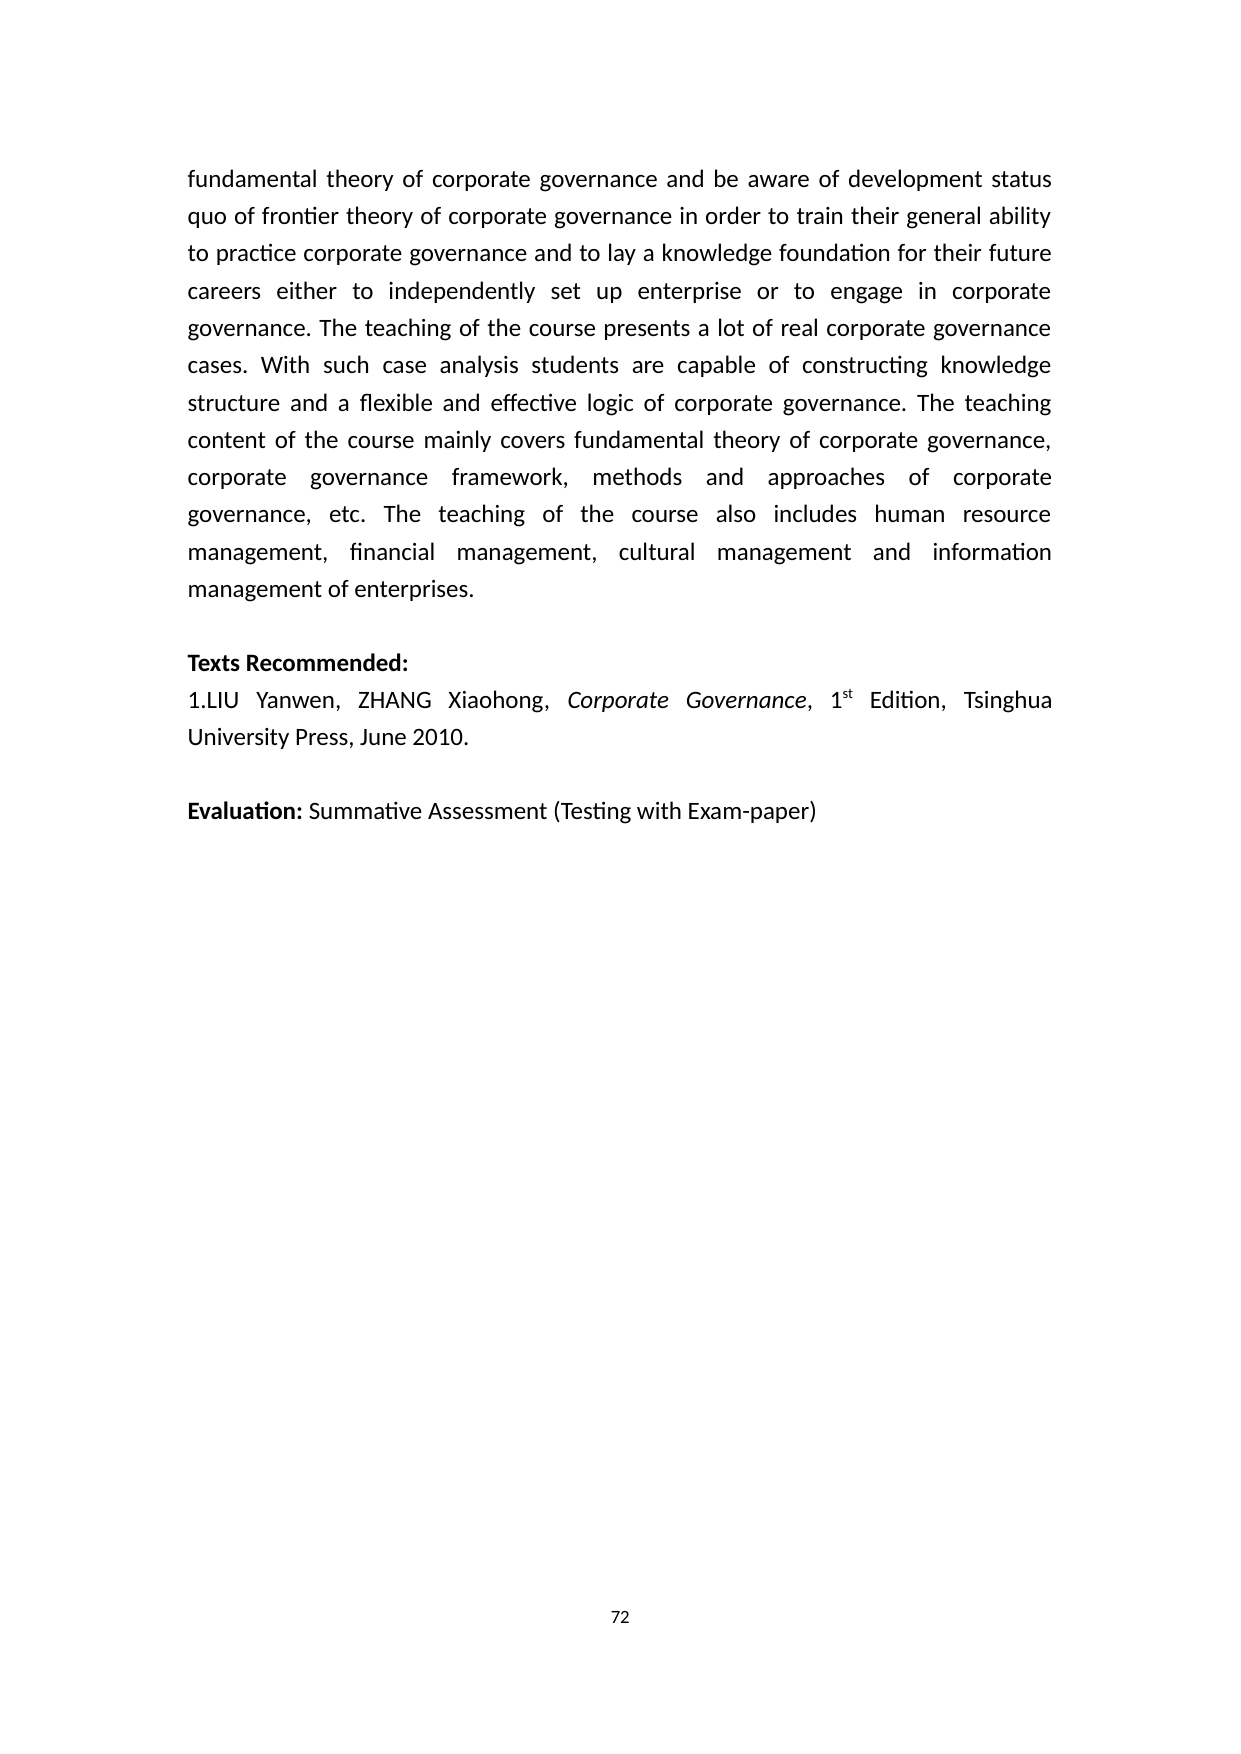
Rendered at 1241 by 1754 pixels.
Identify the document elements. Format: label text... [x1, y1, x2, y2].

text Texts Recommended: [187, 646, 1053, 679]
text Evaluation: Summative Assessment (Testing with Exam-paper) [187, 794, 1053, 827]
text 1.LIU Yanwen, ZHANG Xiaohong, Corporate Governance, 1st Edition, Tsinghua University Press, June 2010. [187, 683, 1053, 753]
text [187, 162, 1053, 605]
